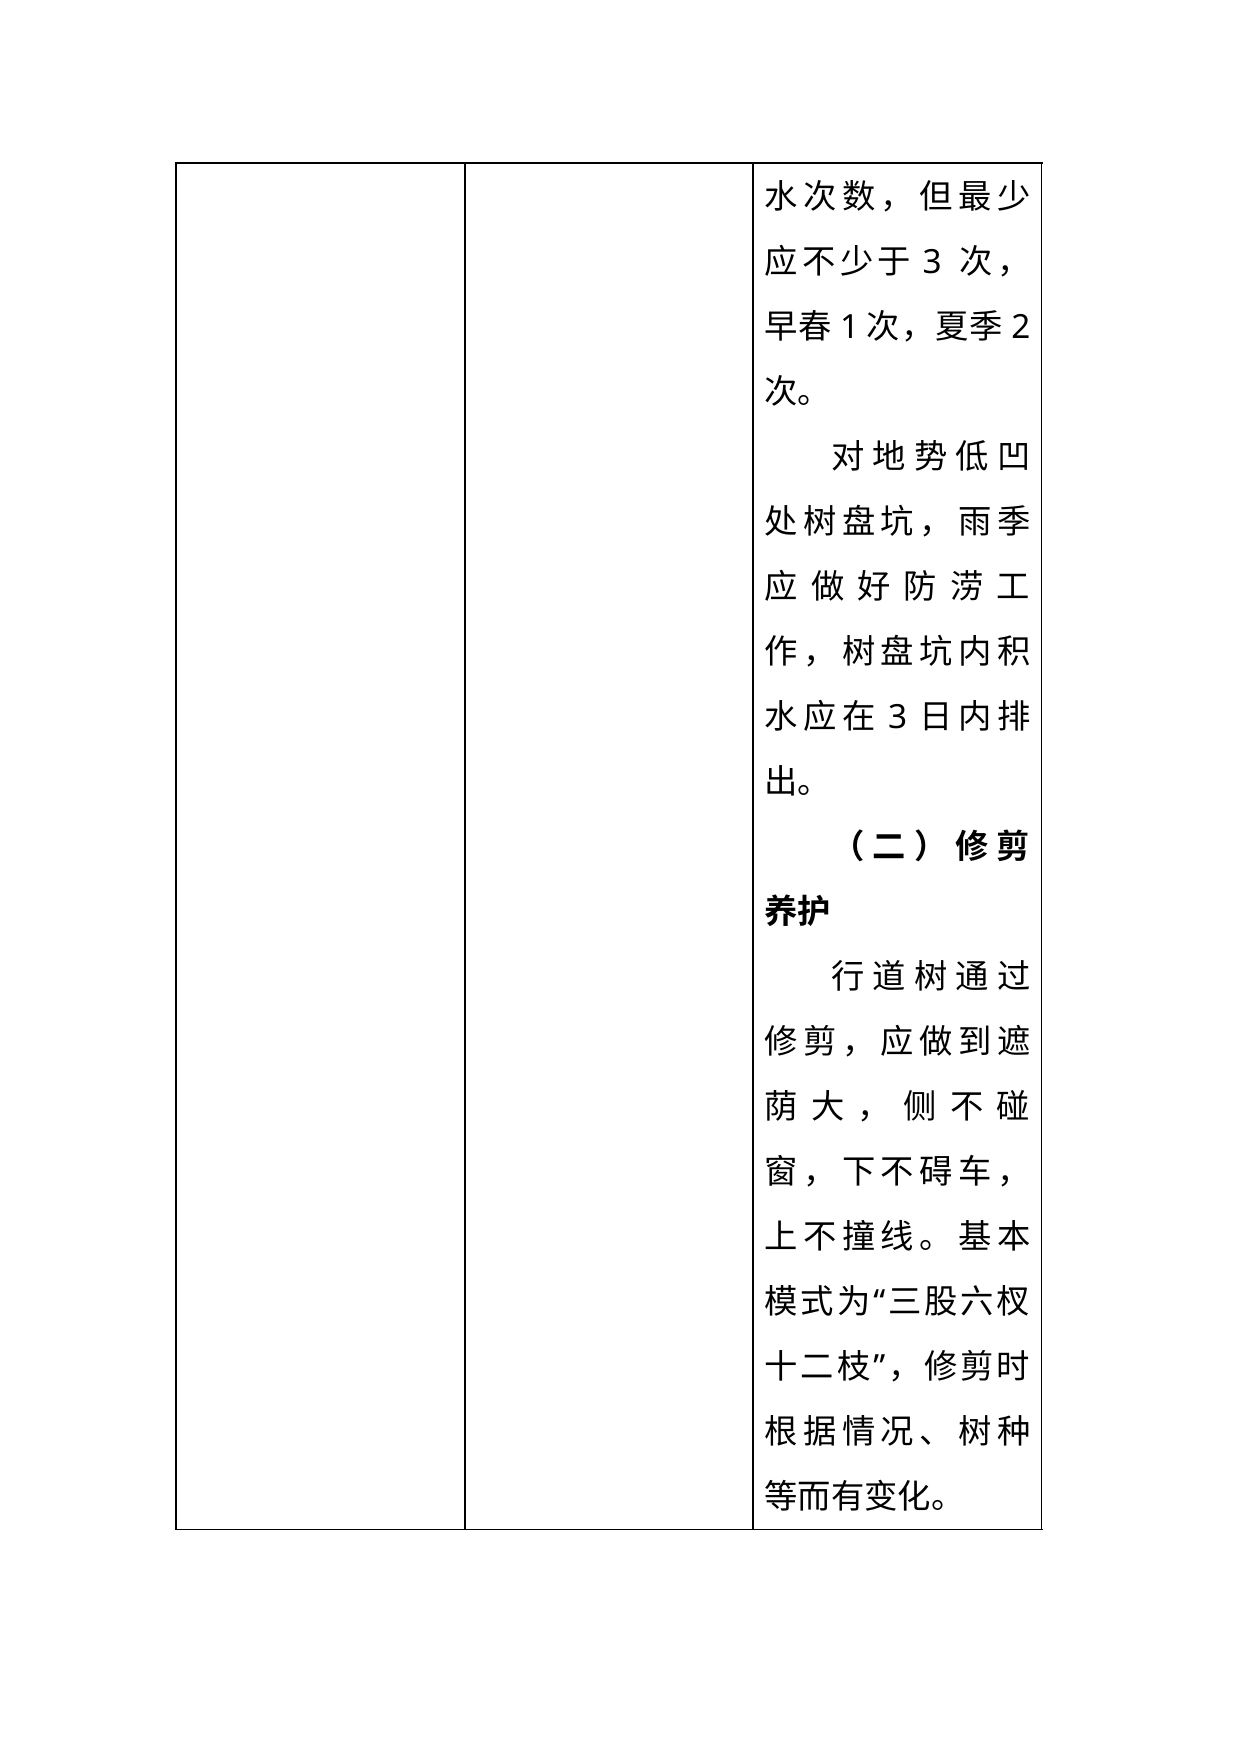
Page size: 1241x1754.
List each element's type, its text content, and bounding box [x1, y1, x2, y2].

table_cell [754, 164, 1041, 1528]
table_cell [466, 164, 752, 1528]
table_cell 1 [177, 164, 464, 1528]
